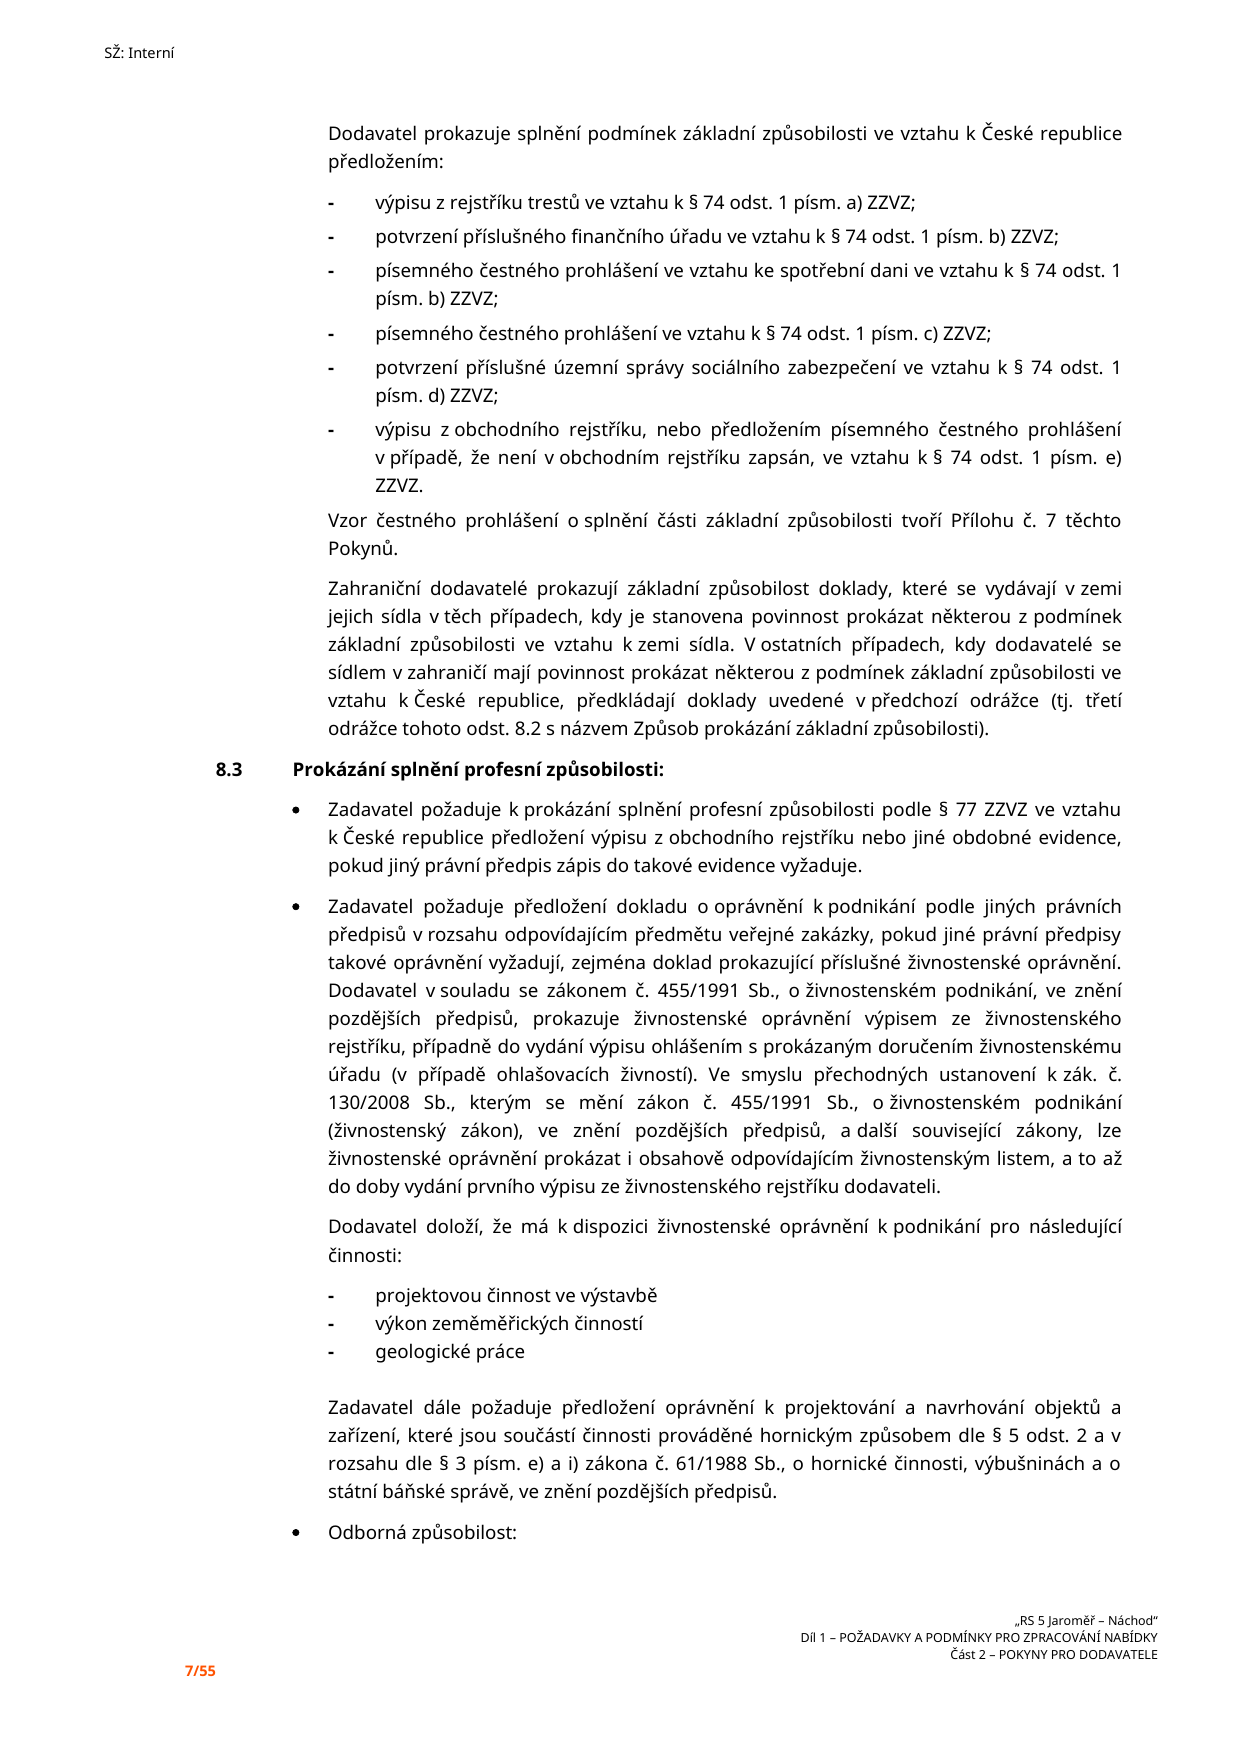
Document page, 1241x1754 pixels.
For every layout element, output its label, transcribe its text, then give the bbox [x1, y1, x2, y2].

text Vzor čestného prohlášení o splnění části základní způsobilosti tvoří Přílohu č. 7 těchto Pokynů. [328, 507, 1122, 560]
text potvrzení příslušné územní správy sociálního zabezpečení ve vztahu k § 74 odst. 1 písm. d) ZZVZ; [328, 354, 1122, 408]
text Odborná způsobilost: [292, 1519, 1122, 1544]
text Zadavatel požaduje předložení dokladu o oprávnění k podnikání podle jiných právních předpisů v rozsahu odpovídajícím předmětu veřejné zakázky, pokud jiné právní předpisy takové oprávnění vyžadují, zejména doklad prokazující příslušné živnostenské oprávnění. Dodavatel v souladu se zákonem č. 455/1991 Sb., o živnostenském podnikání, ve znění pozdějších předpisů, prokazuje živnostenské oprávnění výpisem ze živnostenského rejstříku, případně do vydání výpisu ohlášením s prokázaným doručením živnostenskému úřadu (v případě ohlašovacích živností). Ve smyslu přechodných ustanovení k zák. č. 130/2008 Sb., kterým se mění zákon č. 455/1991 Sb., o živnostenském podnikání (živnostenský zákon), ve znění pozdějších předpisů, a další související zákony, lze živnostenské oprávnění prokázat i obsahově odpovídajícím živnostenským listem, a to až do doby vydání prvního výpisu ze živnostenského rejstříku dodavateli. [292, 893, 1122, 1199]
text výpisu z obchodního rejstříku, nebo předložením písemného čestného prohlášení v případě, že není v obchodním rejstříku zapsán, ve vztahu k § 74 odst. 1 písm. e) ZZVZ. [328, 417, 1122, 498]
text geologické práce [328, 1338, 1122, 1364]
text písemného čestného prohlášení ve vztahu k § 74 odst. 1 písm. c) ZZVZ; [328, 320, 1122, 346]
text výpisu z rejstříku trestů ve vztahu k § 74 odst. 1 písm. a) ZZVZ; [328, 189, 1122, 215]
text Dodavatel doloží, že má k dispozici živnostenské oprávnění k podnikání pro následující činnosti: [328, 1214, 1122, 1267]
text Dodavatel prokazuje splnění podmínek základní způsobilosti ve vztahu k České republice předložením: [328, 121, 1122, 174]
text výkon zeměměřických činností [328, 1310, 1122, 1336]
text Prokázání splnění profesní způsobilosti: [216, 756, 1122, 782]
list Zadavatel dále požaduje předložení oprávnění k projektování a navrhování objektů a zařízení, které jsou součástí činnosti prováděné hornickým způsobem dle § 5 odst. 2 a v rozsahu dle § 3 písm. e) a i) zákona č. 61/1988 Sb., o hornické činnosti, výbušninách a o státní báňské správě, ve znění pozdějších předpisů. [328, 1394, 1122, 1504]
text Zahraniční dodavatelé prokazují základní způsobilost doklady, které se vydávají v zemi jejich sídla v těch případech, kdy je stanovena povinnost prokázat některou z podmínek základní způsobilosti ve vztahu k zemi sídla. V ostatních případech, kdy dodavatelé se sídlem v zahraničí mají povinnost prokázat některou z podmínek základní způsobilosti ve vztahu k České republice, předkládají doklady uvedené v předchozí odrážce (tj. třetí odrážce tohoto odst. 8.2 s názvem Způsob prokázání základní způsobilosti). [328, 575, 1122, 741]
text Zadavatel požaduje k prokázání splnění profesní způsobilosti podle § 77 ZZVZ ve vztahu k České republice předložení výpisu z obchodního rejstříku nebo jiné obdobné evidence, pokud jiný právní předpis zápis do takové evidence vyžaduje. [292, 797, 1122, 878]
text projektovou činnost ve výstavbě [328, 1282, 1122, 1308]
text potvrzení příslušného finančního úřadu ve vztahu k § 74 odst. 1 písm. b) ZZVZ; [328, 223, 1122, 249]
text písemného čestného prohlášení ve vztahu ke spotřební dani ve vztahu k § 74 odst. 1 písm. b) ZZVZ; [328, 258, 1122, 311]
